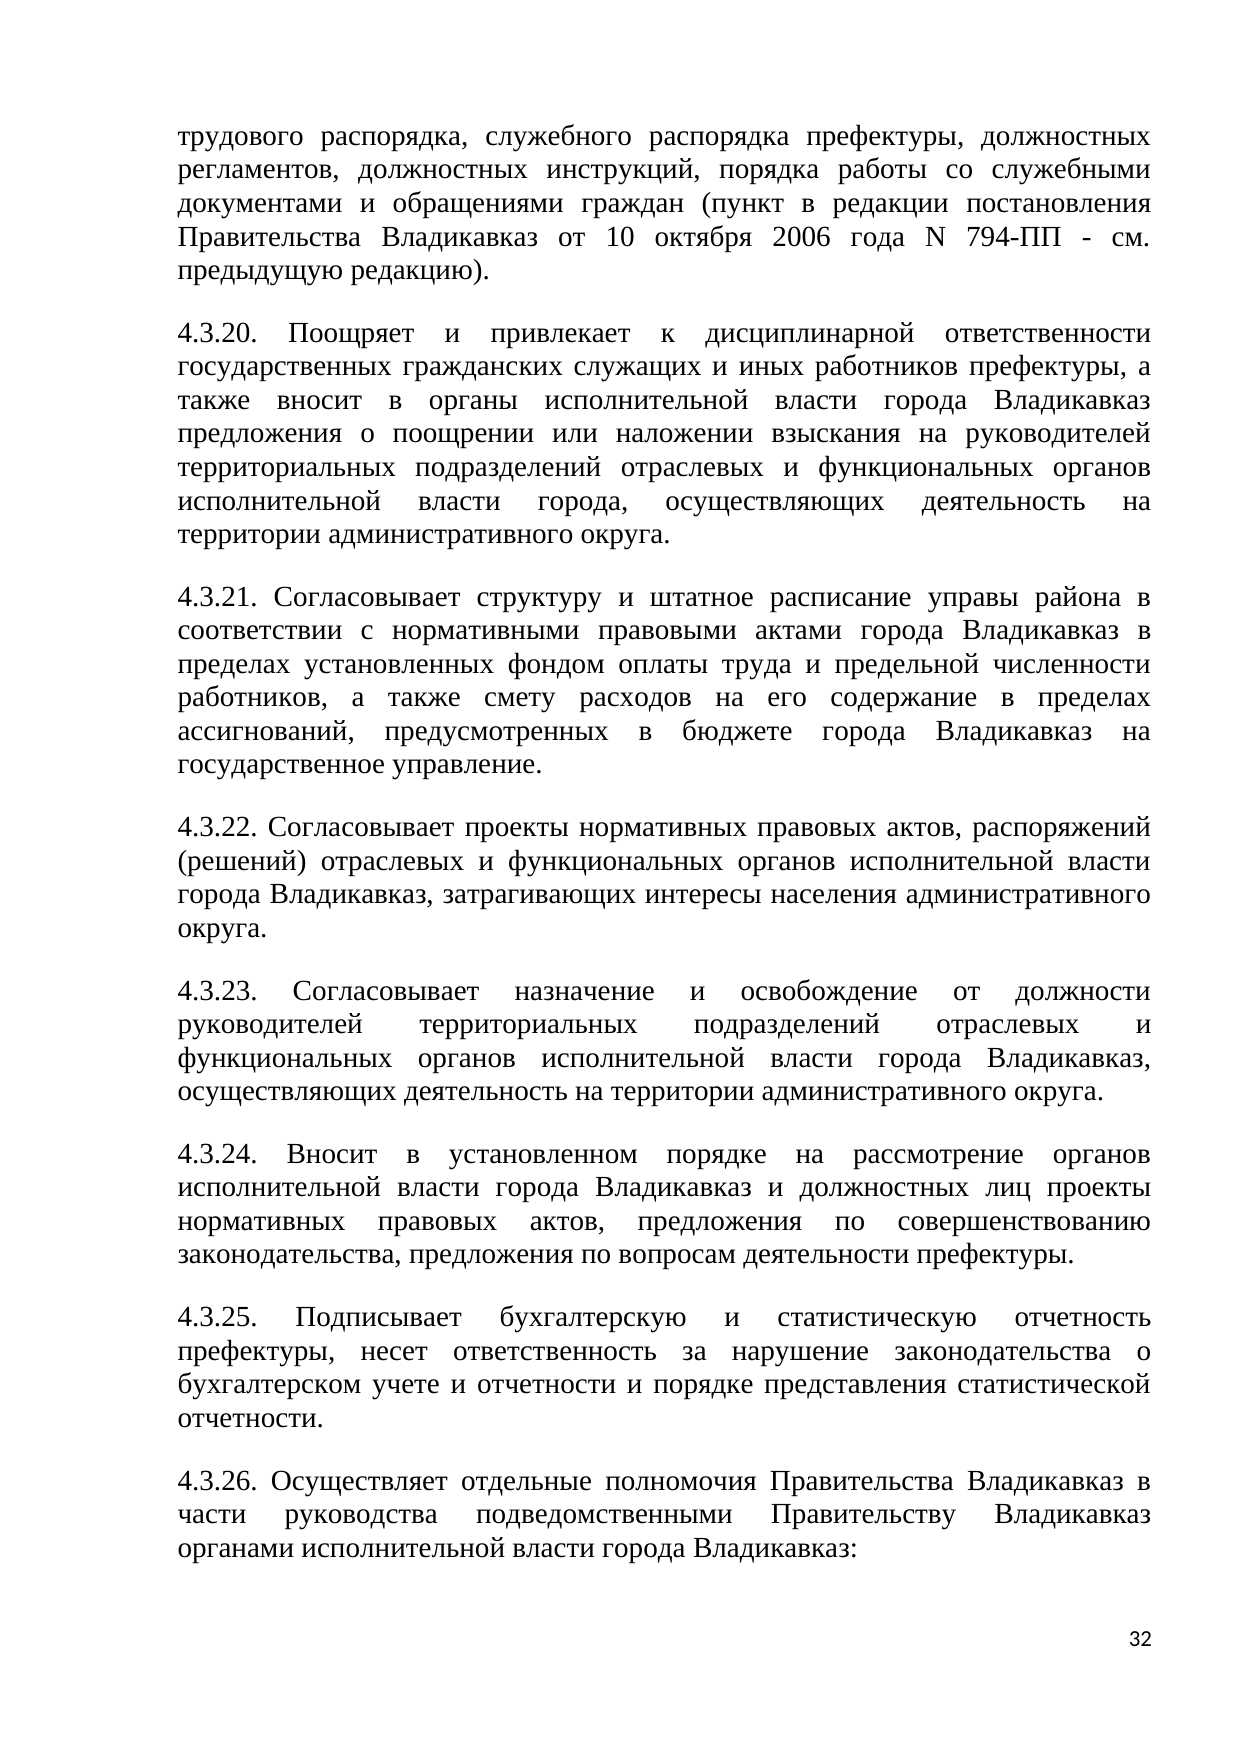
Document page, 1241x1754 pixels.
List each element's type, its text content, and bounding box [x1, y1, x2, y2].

text 4.3.20. Поощряет и привлекает к дисциплинарной ответственности государственных гражданских служащих и иных работников префектуры, а также вносит в органы исполнительной власти города Владикавказ предложения о поощрении или наложении взыскания на руководителей территориальных подразделений отраслевых и функциональных органов исполнительной власти города, осуществляющих деятельность на территории административного округа. [177, 315, 1152, 550]
text 4.3.21. Согласовывает структуру и штатное расписание управы района в соответствии с нормативными правовыми актами города Владикавказ в пределах установленных фондом оплаты труда и предельной численности работников, а также смету расходов на его содержание в пределах ассигнований, предусмотренных в бюджете города Владикавказ на государственное управление. [177, 579, 1152, 780]
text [177, 118, 1152, 286]
text 4.3.24. Вносит в установленном порядке на рассмотрение органов исполнительной власти города Владикавказ и должностных лиц проекты нормативных правовых актов, предложения по совершенствованию законодательства, предложения по вопросам деятельности префектуры. [177, 1136, 1152, 1270]
text 4.3.22. Согласовывает проекты нормативных правовых актов, распоряжений (решений) отраслевых и функциональных органов исполнительной власти города Владикавказ, затрагивающих интересы населения административного округа. [177, 809, 1152, 943]
text 4.3.23. Согласовывает назначение и освобождение от должности руководителей территориальных подразделений отраслевых и функциональных органов исполнительной власти города Владикавказ, осуществляющих деятельность на территории административного округа. [177, 973, 1152, 1107]
text 4.3.25. Подписывает бухгалтерскую и статистическую отчетность префектуры, несет ответственность за нарушение законодательства о бухгалтерском учете и отчетности и порядке представления статистической отчетности. [177, 1299, 1152, 1433]
text 4.3.26. Осуществляет отдельные полномочия Правительства Владикавказ в части руководства подведомственными Правительству Владикавказ органами исполнительной власти города Владикавказ: [177, 1463, 1152, 1563]
